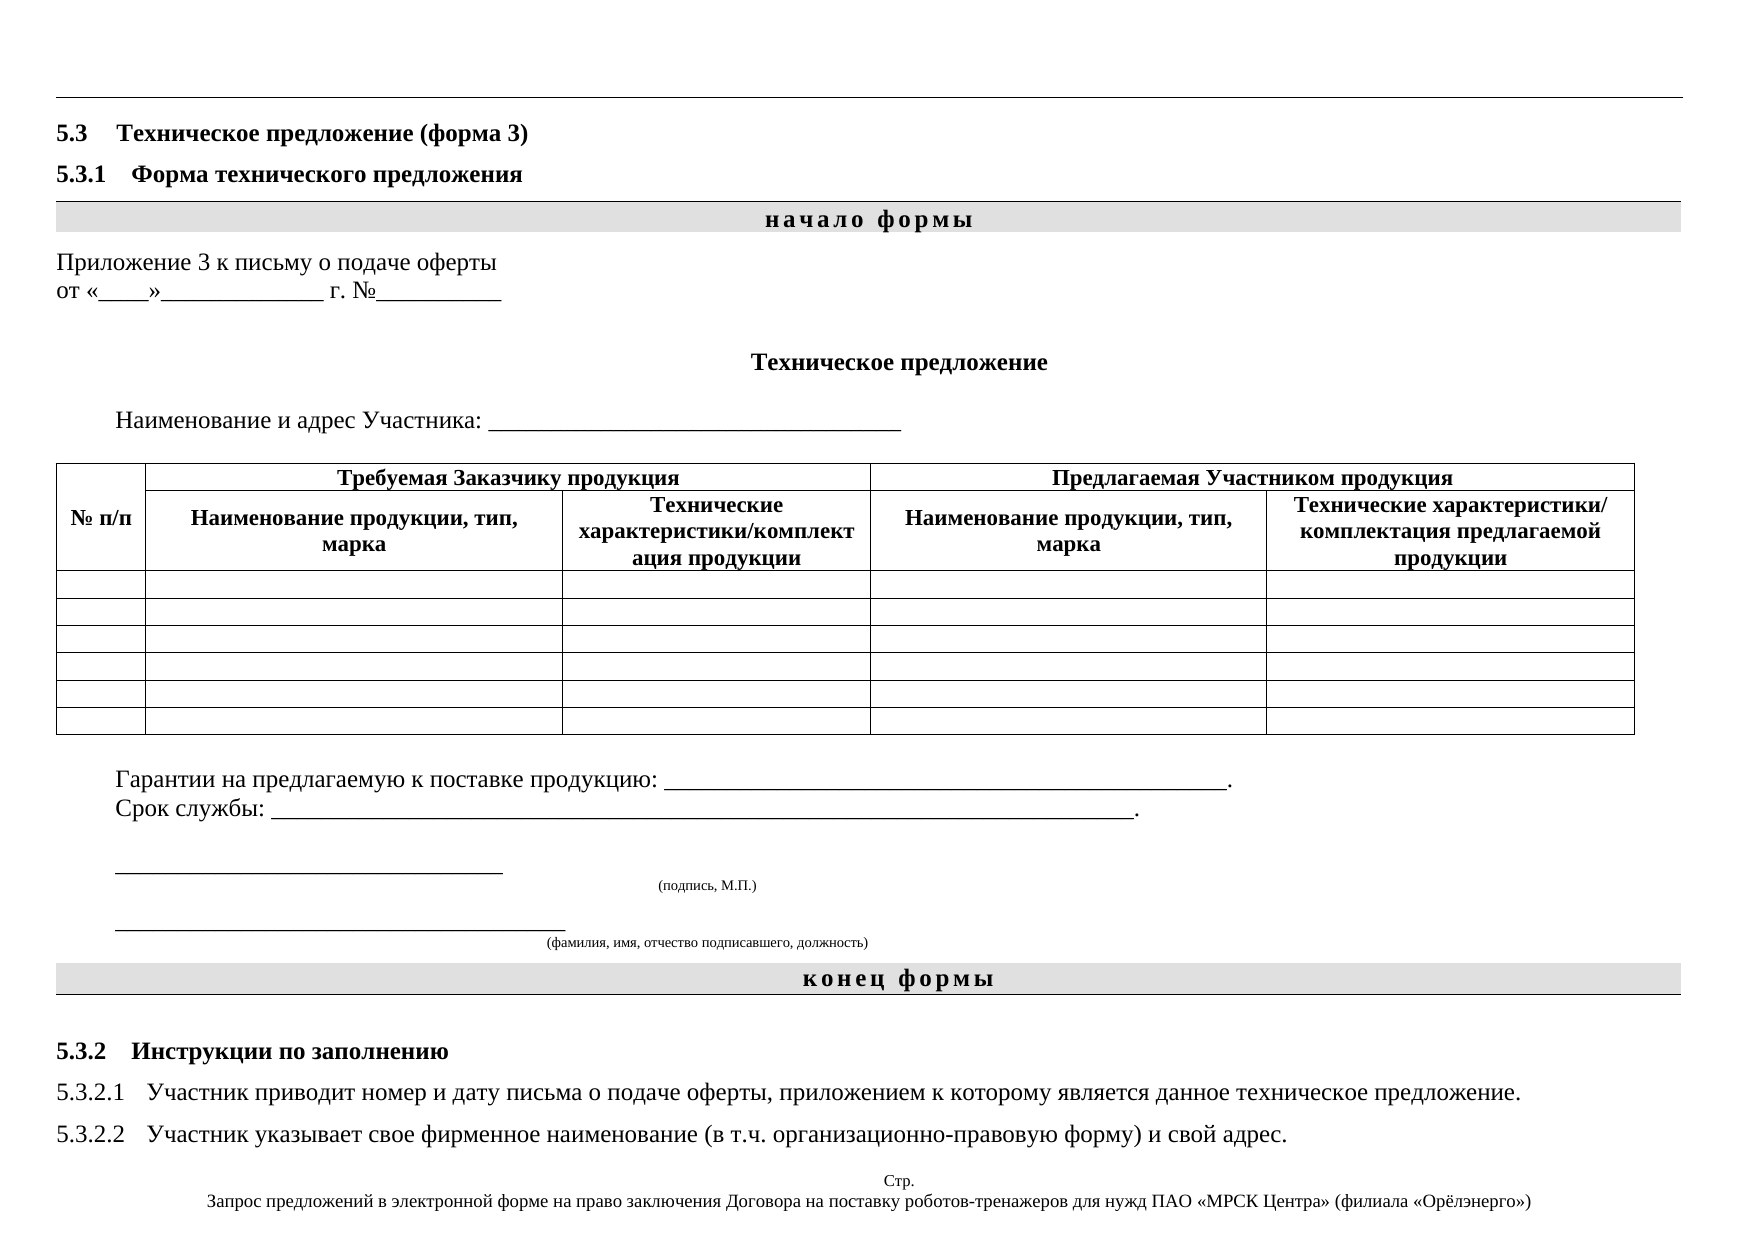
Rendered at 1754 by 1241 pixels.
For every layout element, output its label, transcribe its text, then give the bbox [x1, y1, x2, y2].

table_cell [871, 708, 1266, 734]
table_cell [871, 626, 1266, 652]
table_cell [563, 571, 870, 597]
text Гарантии на предлагаемую к поставке продукцию: _____________________________________________. [56, 764, 1683, 793]
text (подпись, М.П.) [56, 877, 1299, 906]
table_cell [1267, 571, 1634, 597]
table_cell [871, 681, 1266, 707]
table_cell [57, 708, 145, 734]
table_cell Технические характеристики/комплектация продукции [563, 491, 870, 570]
table_cell [57, 681, 145, 707]
table_cell [1267, 681, 1634, 707]
table_cell [1267, 708, 1634, 734]
text ____________________________________ [56, 906, 1683, 934]
table_cell [871, 653, 1266, 679]
table_header Предлагаемая Участником продукция [871, 464, 1634, 490]
table_cell Наименование продукции, тип, марка [146, 491, 562, 570]
table_cell [1267, 626, 1634, 652]
table_header № п/п [57, 464, 145, 570]
text Срок службы: _____________________________________________________________________. [56, 793, 1683, 822]
table_cell Наименование продукции, тип, марка [871, 491, 1266, 570]
list Участник приводит номер и дату письма о подаче оферты, приложением к которому является данное техническое предложение. [56, 1077, 1683, 1106]
subtitle Инструкции по заполнению [56, 1036, 1683, 1065]
text Приложение 3 к письму о подаче оферты от «____»_____________ г. №__________ [56, 247, 1683, 304]
table_cell [146, 653, 562, 679]
subtitle Техническое предложение (форма 3) [56, 118, 1683, 147]
table_cell [1267, 653, 1634, 679]
table_cell [57, 599, 145, 625]
subtitle Форма технического предложения [56, 159, 1683, 188]
text _______________________________ [56, 848, 1683, 877]
table_cell [57, 653, 145, 679]
text Техническое предложение [56, 347, 1683, 376]
table_cell [563, 653, 870, 679]
table_cell [563, 681, 870, 707]
table_cell [57, 626, 145, 652]
text Наименование и адрес Участника: _________________________________ [56, 405, 1683, 434]
table_header Требуемая Заказчику продукция [146, 464, 870, 490]
text конец формы [56, 963, 1681, 994]
table_cell [563, 599, 870, 625]
table_cell [1267, 599, 1634, 625]
list Участник указывает свое фирменное наименование (в т.ч. организационно-правовую форму) и свой адрес. [56, 1119, 1683, 1147]
table_cell [146, 626, 562, 652]
table_cell [146, 708, 562, 734]
table_cell [146, 571, 562, 597]
table_cell [871, 599, 1266, 625]
text (фамилия, имя, отчество подписавшего, должность) [56, 934, 1299, 963]
table_cell Технические характеристики/ комплектация предлагаемой продукции [1267, 491, 1634, 570]
table_cell [563, 708, 870, 734]
table_cell [146, 599, 562, 625]
table_cell [563, 626, 870, 652]
table_cell [57, 571, 145, 597]
table_cell [146, 681, 562, 707]
text начало формы [56, 202, 1681, 232]
table_cell [871, 571, 1266, 597]
